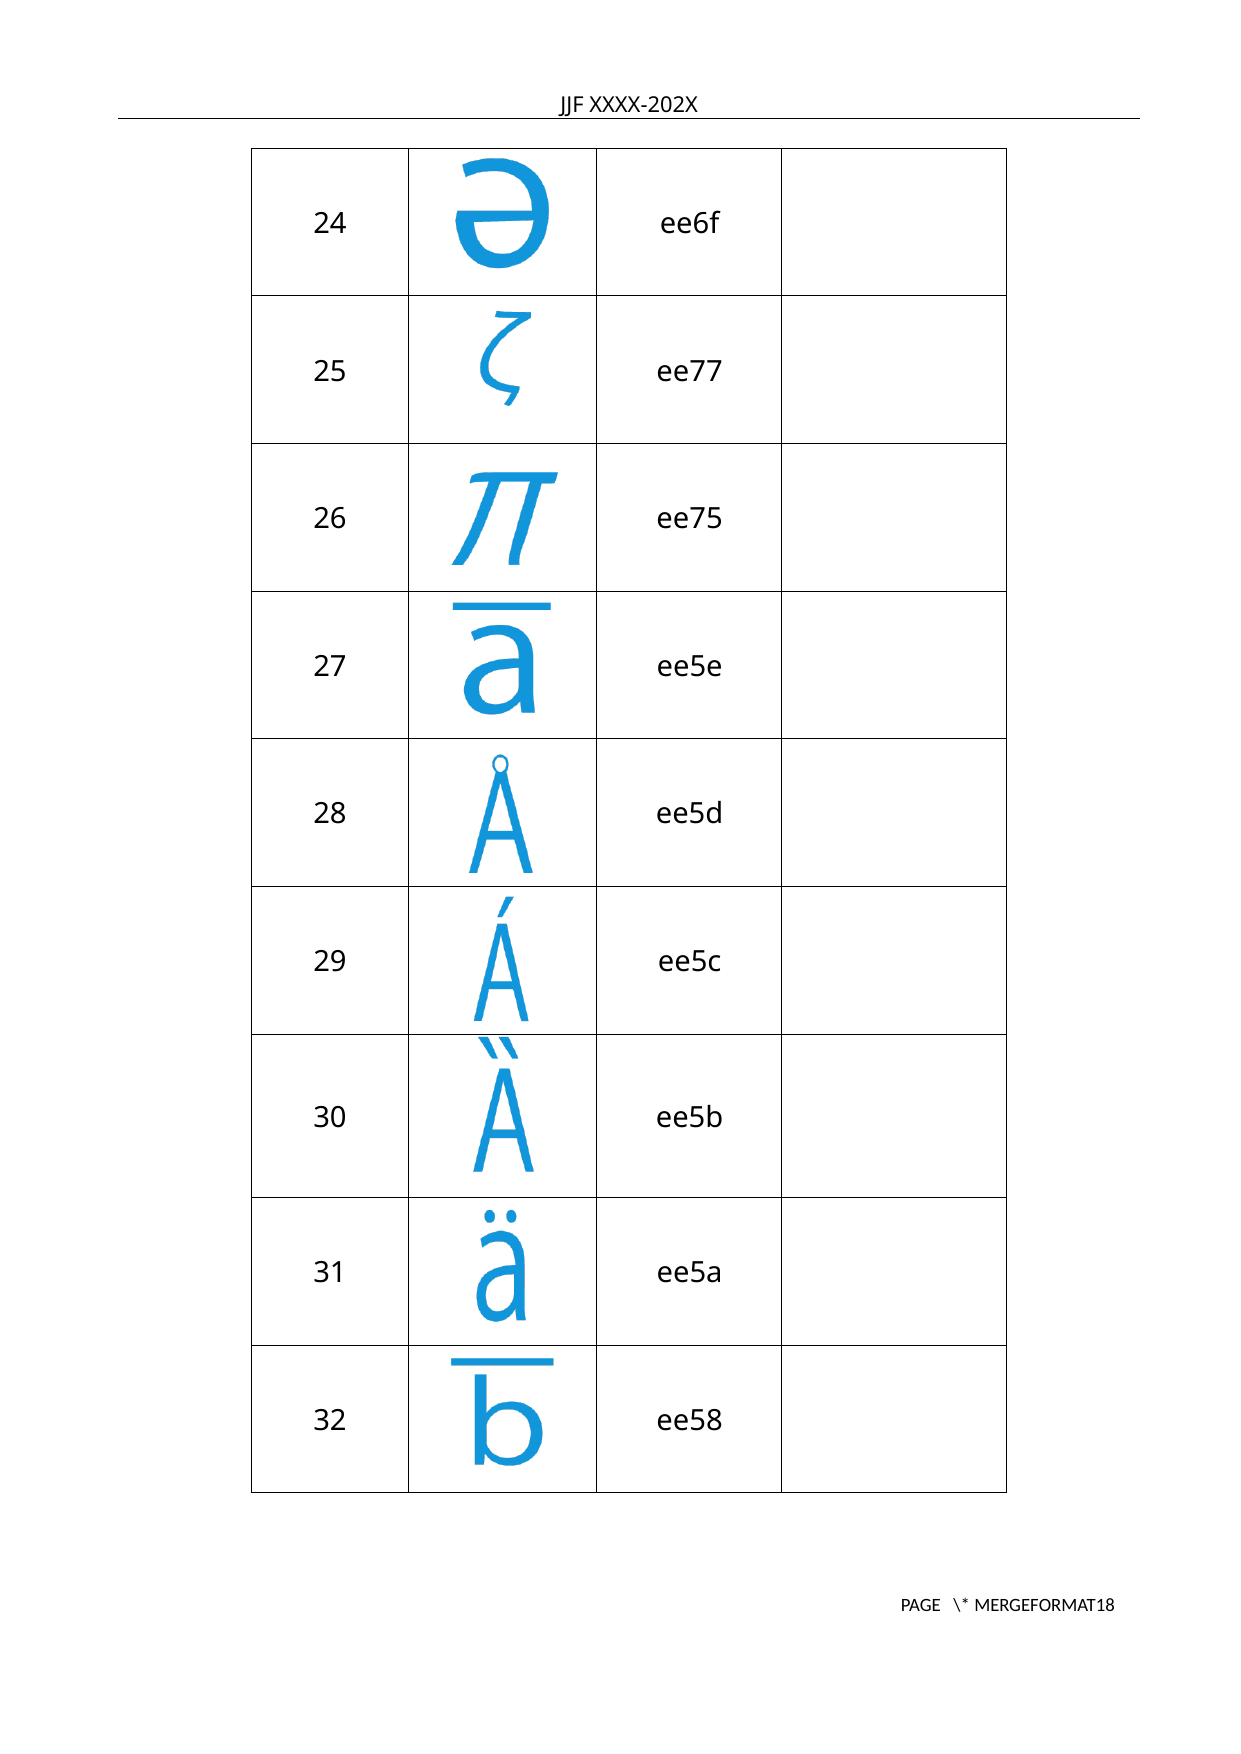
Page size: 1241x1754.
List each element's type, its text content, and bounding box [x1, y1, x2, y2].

table_cell 24 [252, 149, 408, 295]
table_cell 27 [252, 592, 408, 738]
picture [444, 1353, 561, 1470]
table_cell ee5e [597, 592, 781, 738]
table_cell [782, 296, 1006, 443]
table_cell [409, 1198, 596, 1344]
table_cell [782, 1035, 1006, 1197]
table_cell [782, 887, 1006, 1033]
table_cell [409, 1346, 596, 1492]
picture [449, 304, 556, 411]
table_cell [409, 1035, 596, 1197]
table_cell [409, 592, 596, 738]
table_cell ee5a [597, 1198, 781, 1344]
table_cell ee77 [597, 296, 781, 443]
table_cell ee5b [597, 1035, 781, 1197]
table_cell [782, 739, 1006, 886]
table_cell 28 [252, 739, 408, 886]
table_cell [782, 1346, 1006, 1492]
picture [442, 1206, 563, 1327]
table_cell [409, 739, 596, 886]
picture [442, 452, 564, 574]
picture [442, 600, 563, 721]
picture [438, 747, 567, 876]
table_cell ee75 [597, 444, 781, 591]
table_cell [782, 444, 1006, 591]
table_cell 32 [252, 1346, 408, 1492]
table_cell 29 [252, 887, 408, 1033]
picture [433, 1034, 572, 1172]
table_cell ee6f [597, 149, 781, 295]
table_cell 31 [252, 1198, 408, 1344]
table_cell ee58 [597, 1346, 781, 1492]
picture [438, 895, 567, 1023]
table_cell 30 [252, 1035, 408, 1197]
table_cell [409, 296, 596, 443]
picture [444, 157, 560, 273]
table_cell [409, 887, 596, 1033]
table_cell 26 [252, 444, 408, 591]
table_cell [782, 1198, 1006, 1344]
table_cell [782, 149, 1006, 295]
table_cell [409, 149, 596, 295]
table_cell ee5d [597, 739, 781, 886]
table_cell 25 [252, 296, 408, 443]
table_cell [782, 592, 1006, 738]
table_cell [409, 444, 596, 591]
table_cell ee5c [597, 887, 781, 1033]
